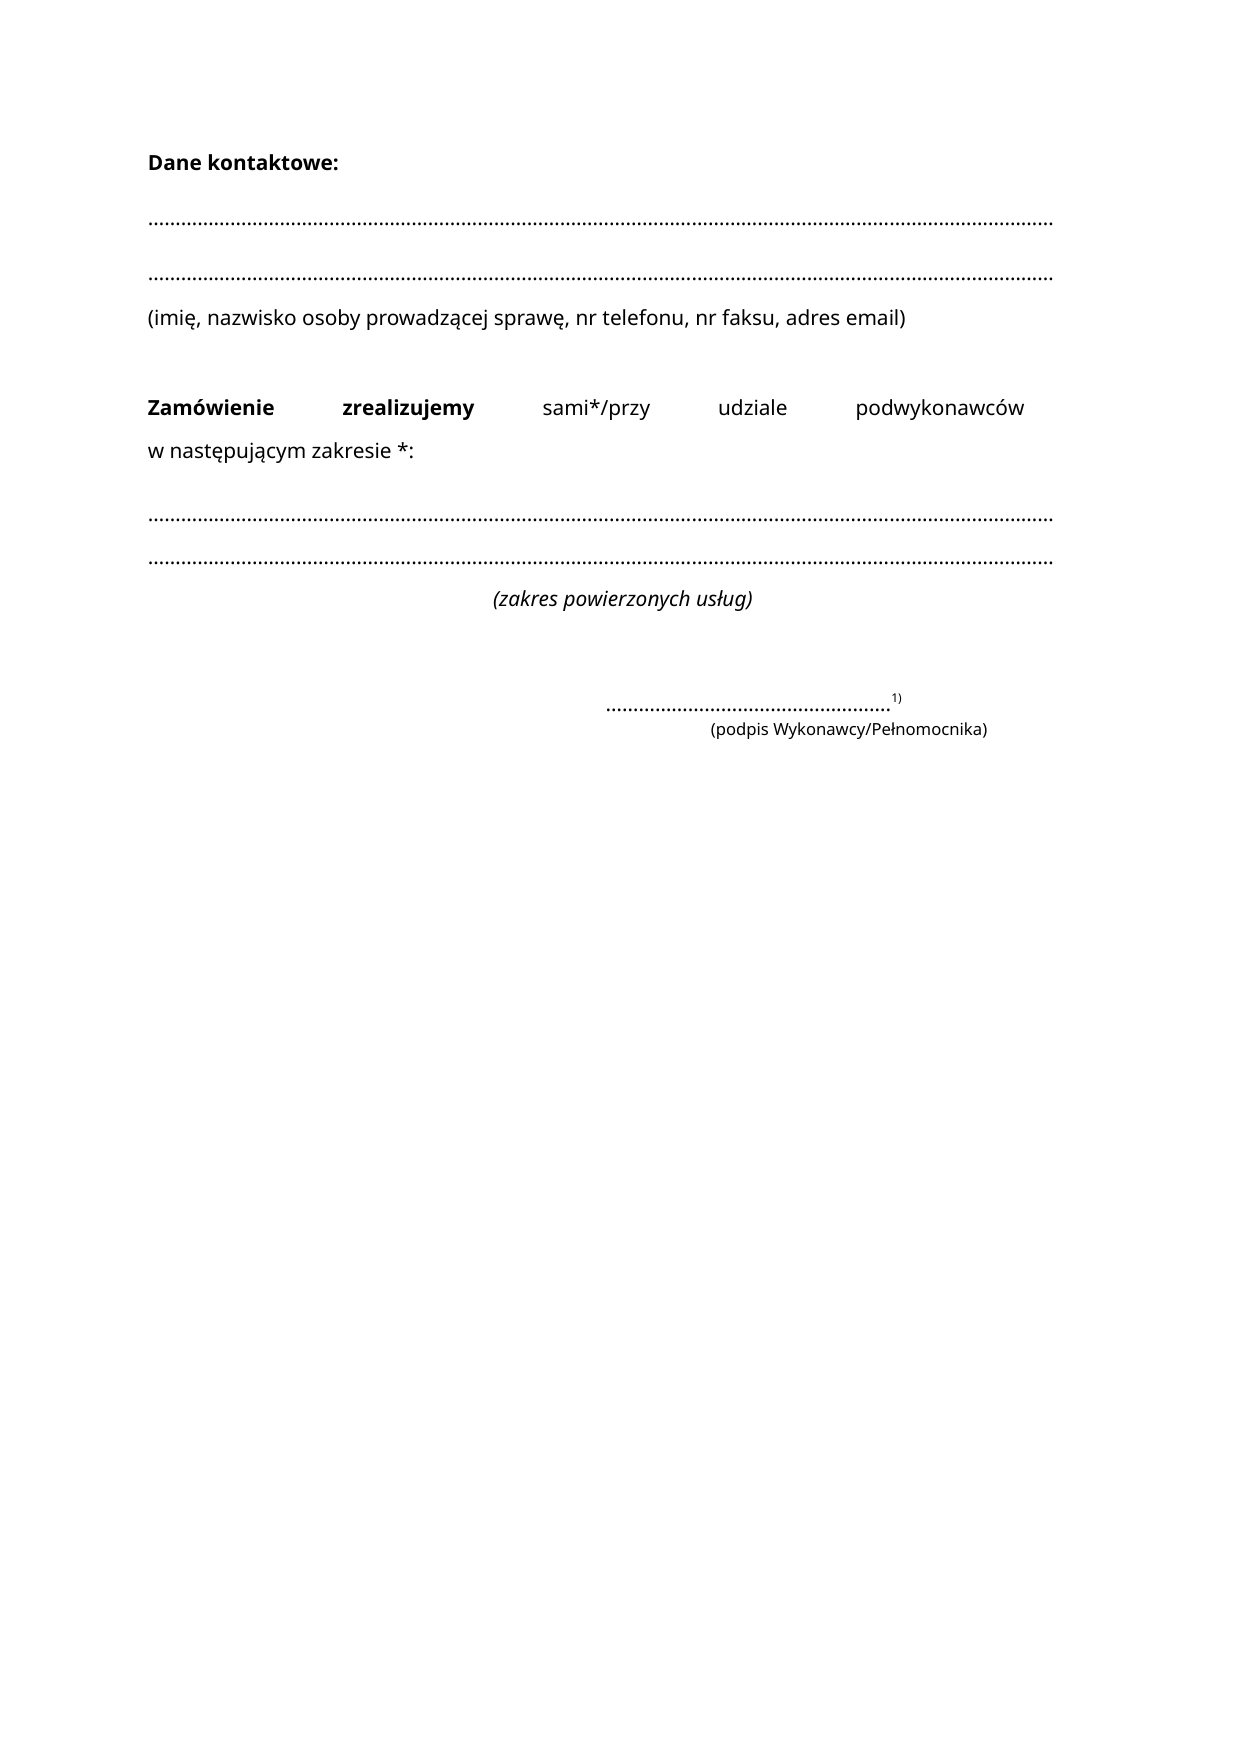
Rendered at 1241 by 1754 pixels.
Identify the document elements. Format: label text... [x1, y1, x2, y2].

text (podpis Wykonawcy/Pełnomocnika) [605, 718, 1093, 741]
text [148, 203, 1093, 231]
text Zamówienie zrealizujemy sami*/przy udziale podwykonawców w następującym zakresie *: [148, 393, 1093, 464]
text (zakres powierzonych usług) [148, 584, 1093, 613]
text Dane kontaktowe: [148, 148, 1093, 176]
text ………………………………………………………………………………………………………………………………………………… [148, 542, 1093, 570]
text (imię, nazwisko osoby prowadzącej sprawę, nr telefonu, nr faksu, adres email) [148, 303, 1093, 331]
text …………………………………………….1) [605, 689, 1093, 718]
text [148, 258, 1093, 286]
text ………………………………………………………………………………………………………………………………………………… [148, 499, 1093, 528]
